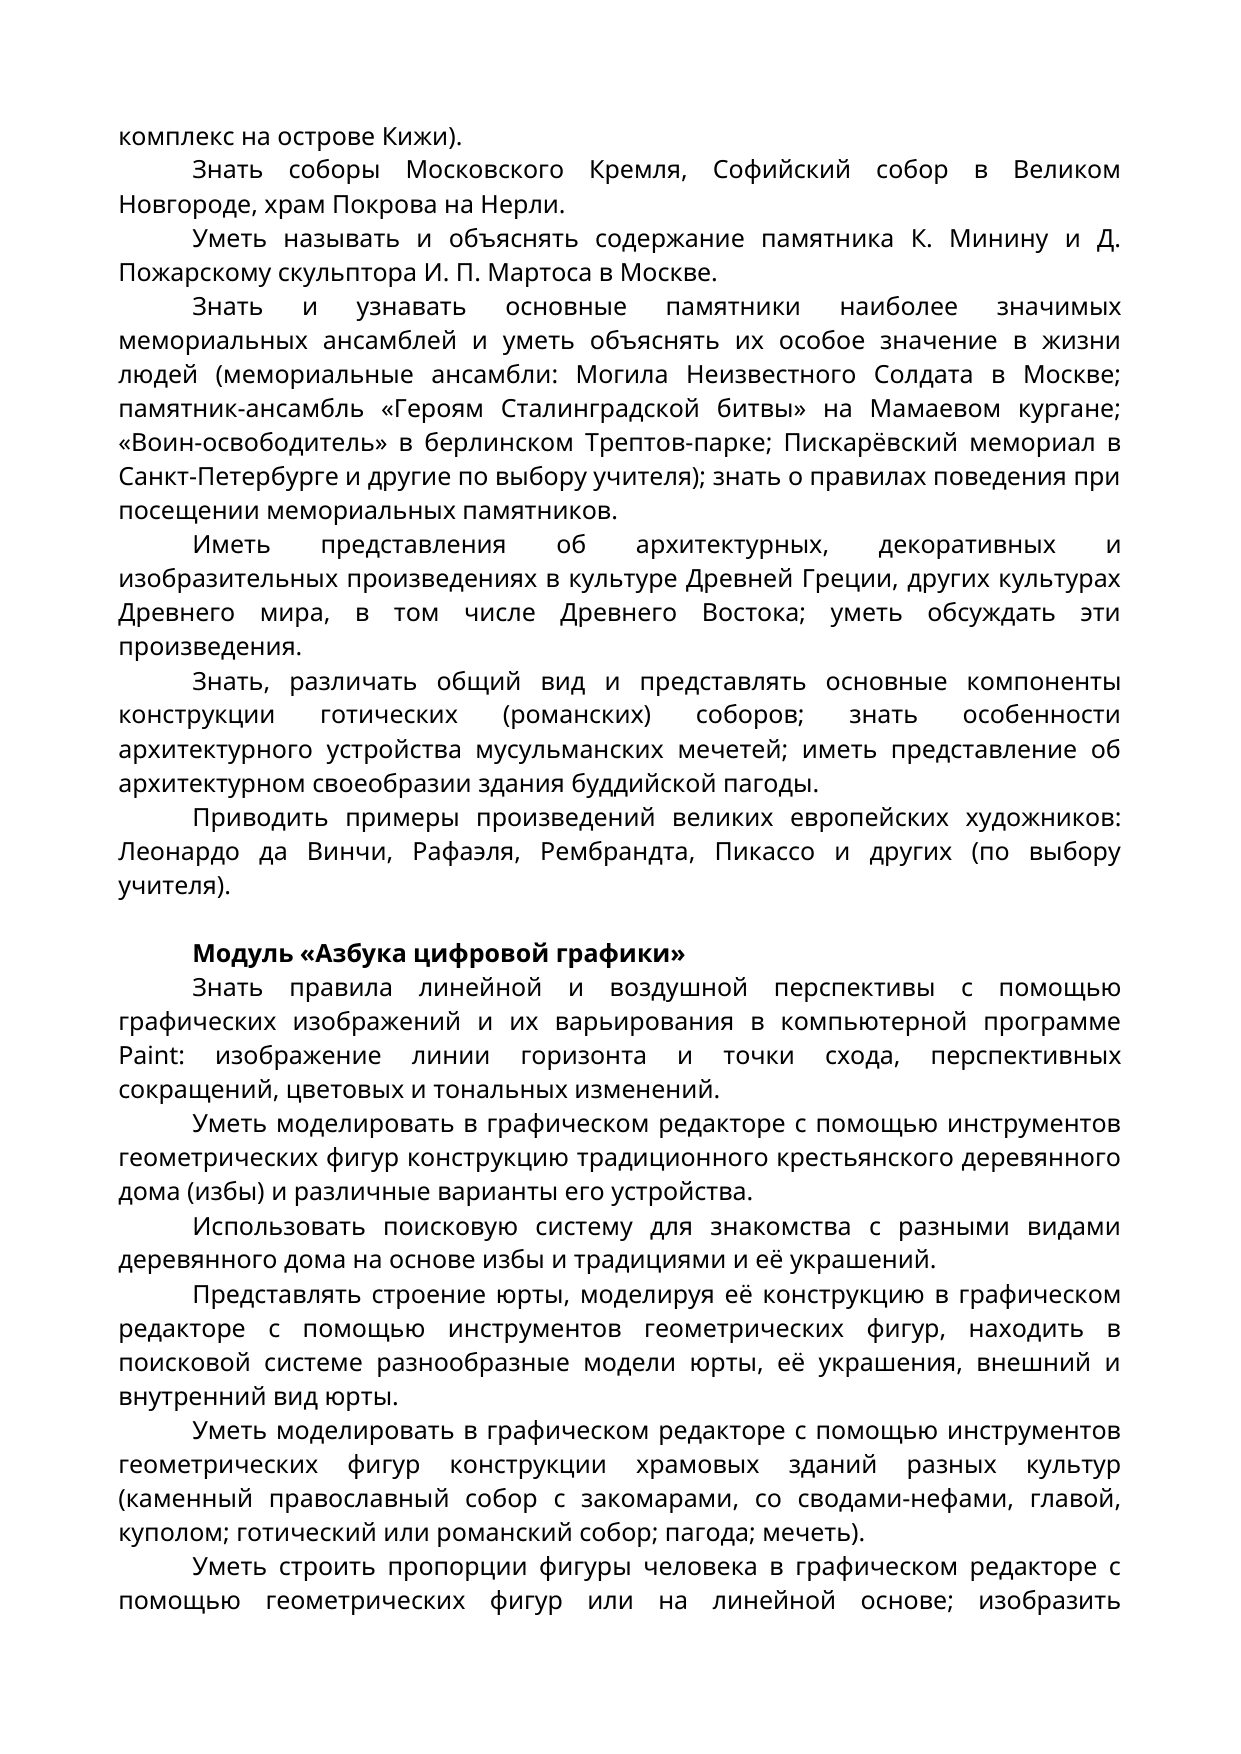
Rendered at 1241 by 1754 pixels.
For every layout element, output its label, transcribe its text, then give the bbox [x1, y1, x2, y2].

text Уметь моделировать в графическом редакторе с помощью инструментов геометрических фигур конструкцию традиционного крестьянского деревянного дома (избы) и различные варианты его устройства. [118, 1106, 1122, 1208]
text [118, 1549, 1122, 1617]
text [118, 118, 1122, 152]
text Знать, различать общий вид и представлять основные компоненты конструкции готических (романских) соборов; знать особенности архитектурного устройства мусульманских мечетей; иметь представление об архитектурном своеобразии здания буддийской пагоды. [118, 663, 1122, 799]
text Иметь представления об архитектурных, декоративных и изобразительных произведениях в культуре Древней Греции, других культурах Древнего мира, в том числе Древнего Востока; уметь обсуждать эти произведения. [118, 527, 1122, 663]
text Использовать поисковую систему для знакомства с разными видами деревянного дома на основе избы и традициями и её украшений. [118, 1208, 1122, 1276]
text Приводить примеры произведений великих европейских художников: Леонардо да Винчи, Рафаэля, Рембрандта, Пикассо и других (по выбору учителя). [118, 799, 1122, 902]
text Знать соборы Московского Кремля, Софийский собор в Великом Новгороде, храм Покрова на Нерли. [118, 152, 1122, 220]
text Уметь называть и объяснять содержание памятника К. Минину и Д. Пожарскому скульптора И. П. Мартоса в Москве. [118, 220, 1122, 288]
text Модуль «Азбука цифровой графики» [118, 936, 1122, 970]
text Представлять строение юрты, моделируя её конструкцию в графическом редакторе с помощью инструментов геометрических фигур, находить в поисковой системе разнообразные модели юрты, её украшения, внешний и внутренний вид юрты. [118, 1276, 1122, 1412]
text Знать правила линейной и воздушной перспективы с помощью графических изображений и их варьирования в компьютерной программе Paint: изображение линии горизонта и точки схода, перспективных сокращений, цветовых и тональных изменений. [118, 970, 1122, 1106]
text Уметь моделировать в графическом редакторе с помощью инструментов геометрических фигур конструкции храмовых зданий разных культур (каменный православный собор с закомарами, со сводами-нефами, главой, куполом; готический или романский собор; пагода; мечеть). [118, 1412, 1122, 1549]
text Знать и узнавать основные памятники наиболее значимых мемориальных ансамблей и уметь объяснять их особое значение в жизни людей (мемориальные ансамбли: Могила Неизвестного Солдата в Москве; памятник-ансамбль «Героям Сталинградской битвы» на Мамаевом кургане; «Воин-освободитель» в берлинском Трептов-парке; Пискарёвский мемориал в Санкт-Петербурге и другие по выбору учителя); знать о правилах поведения при посещении мемориальных памятников. [118, 288, 1122, 527]
